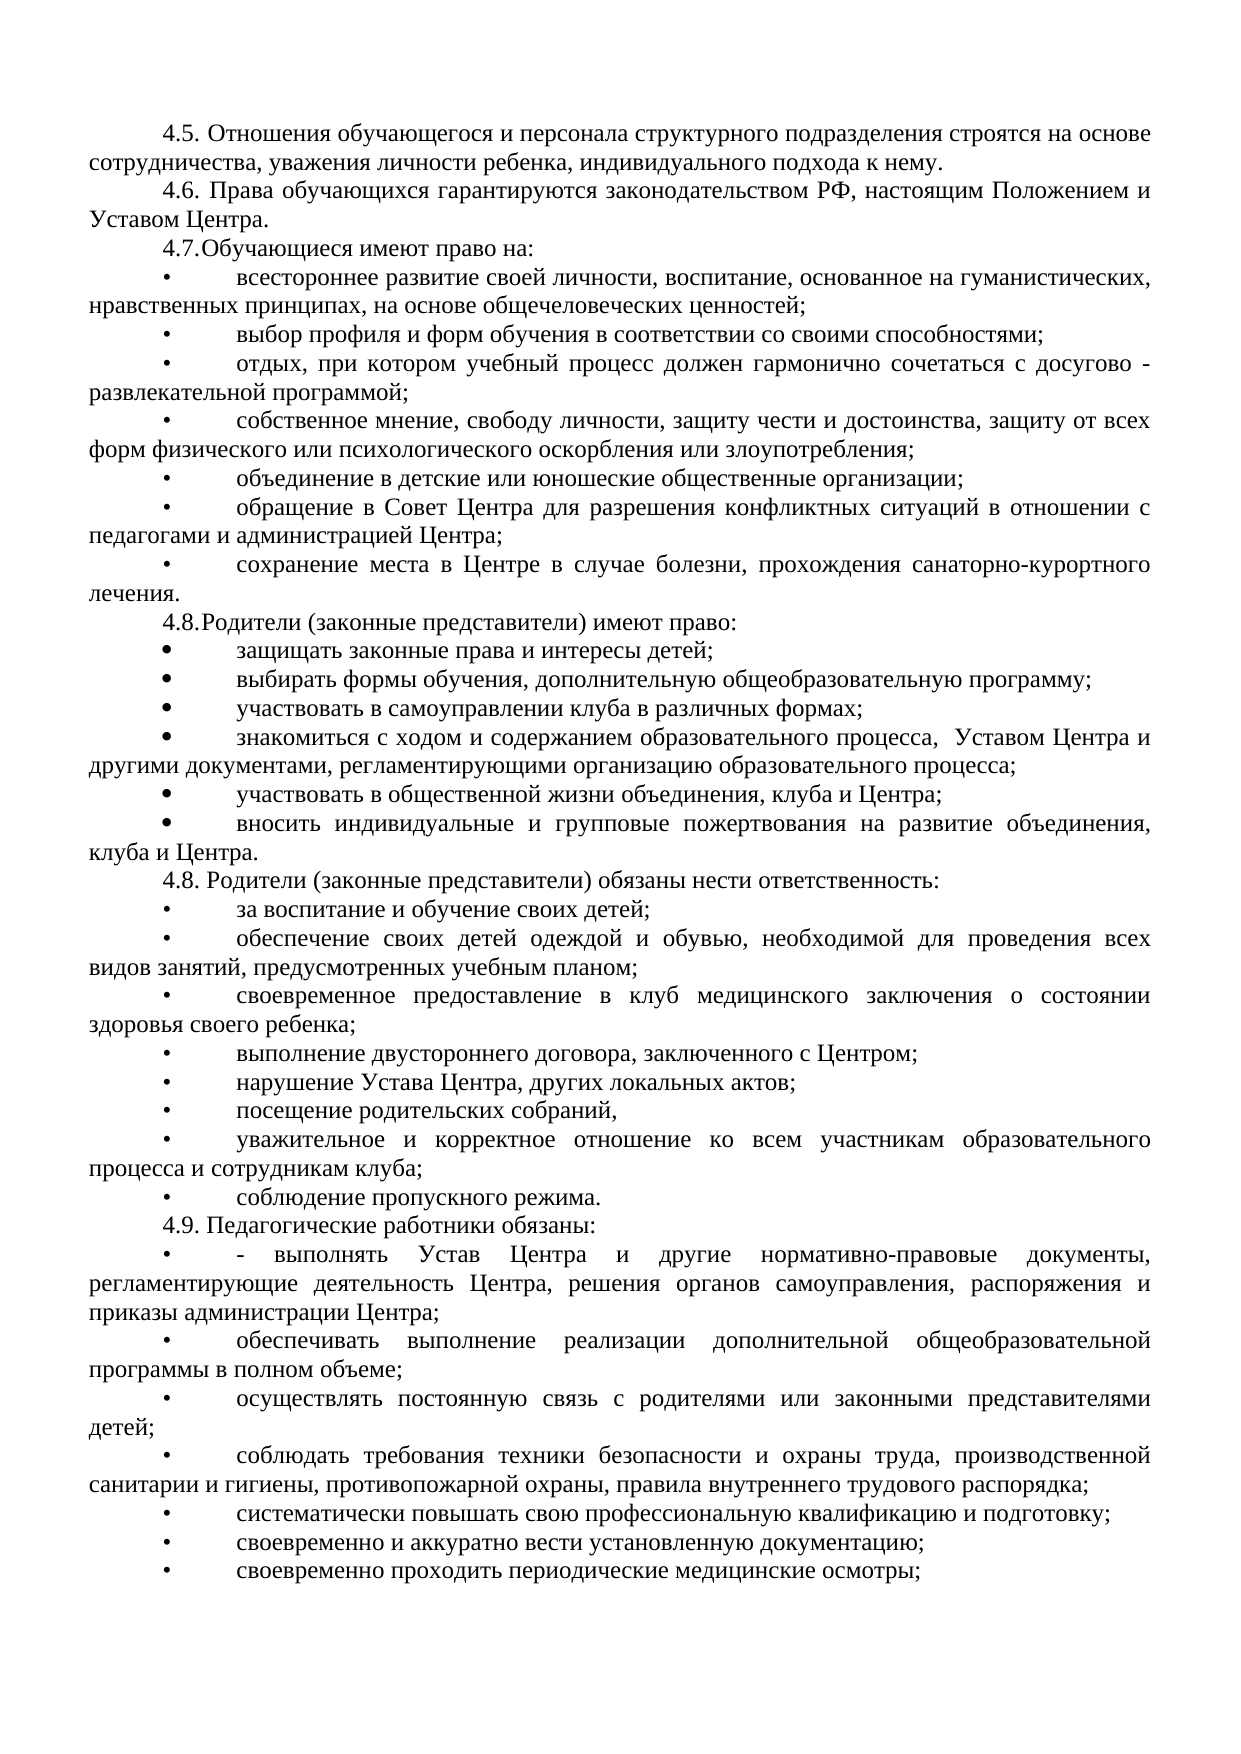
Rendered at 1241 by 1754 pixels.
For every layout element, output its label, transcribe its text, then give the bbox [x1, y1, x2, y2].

list участвовать в самоуправлении клуба в различных формах; [89, 693, 1152, 722]
list выбор профиля и форм обучения в соответствии со своими способностями; [89, 319, 1152, 348]
list соблюдение пропускного режима. [89, 1182, 1152, 1211]
list своевременно и аккуратно вести установленную документацию; [89, 1527, 1152, 1556]
list вносить индивидуальные и групповые пожертвования на развитие объединения, клуба и Центра. [89, 808, 1152, 866]
list Обучающиеся имеют право на: [89, 233, 1152, 262]
list обеспечение своих детей одеждой и обувью, необходимой для проведения всех видов занятий, предусмотренных учебным планом; [89, 923, 1152, 981]
list выполнение двустороннего договора, заключенного с Центром; [89, 1038, 1152, 1067]
text 4.9. Педагогические работники обязаны: [89, 1211, 1152, 1239]
list за воспитание и обучение своих детей; [89, 894, 1152, 923]
list - выполнять Устав Центра и другие нормативно-правовые документы, регламентирующие деятельность Центра, решения органов самоуправления, распоряжения и приказы администрации Центра; [89, 1239, 1152, 1326]
list знакомиться с ходом и содержанием образовательного процесса, Уставом Центра и другими документами, регламентирующими организацию образовательного процесса; [89, 722, 1152, 779]
list соблюдать требования техники безопасности и охраны труда, производственной санитарии и гигиены, противопожарной охраны, правила внутреннего трудового распорядка; [89, 1441, 1152, 1498]
list обеспечивать выполнение реализации дополнительной общеобразовательной программы в полном объеме; [89, 1326, 1152, 1383]
list Родители (законные представители) имеют право: [89, 607, 1152, 636]
list отдых, при котором учебный процесс должен гармонично сочетаться с досугово - развлекательной программой; [89, 348, 1152, 406]
list всестороннее развитие своей личности, воспитание, основанное на гуманистических, нравственных принципах, на основе общечеловеческих ценностей; [89, 262, 1152, 319]
list посещение родительских собраний, [89, 1096, 1152, 1124]
list своевременно проходить периодические медицинские осмотры; [89, 1556, 1152, 1584]
list Отношения обучающегося и персонала структурного подразделения строятся на основе сотрудничества, уважения личности ребенка, индивидуального подхода к нему. [89, 118, 1152, 176]
list выбирать формы обучения, дополнительную общеобразовательную программу; [89, 664, 1152, 693]
list осуществлять постоянную связь с родителями или законными представителями детей; [89, 1383, 1152, 1441]
list сохранение места в Центре в случае болезни, прохождения санаторно-курортного лечения. [89, 549, 1152, 607]
list своевременное предоставление в клуб медицинского заключения о состоянии здоровья своего ребенка; [89, 981, 1152, 1038]
list уважительное и корректное отношение ко всем участникам образовательного процесса и сотрудникам клуба; [89, 1124, 1152, 1182]
list систематически повышать свою профессиональную квалификацию и подготовку; [89, 1498, 1152, 1527]
list собственное мнение, свободу личности, защиту чести и достоинства, защиту от всех форм физического или психологического оскорбления или злоупотребления; [89, 406, 1152, 463]
text 4.8. Родители (законные представители) обязаны нести ответственность: [89, 866, 1152, 894]
list защищать законные права и интересы детей; [89, 636, 1152, 664]
list Права обучающихся гарантируются законодательством РФ, настоящим Положением и Уставом Центра. [89, 176, 1152, 233]
list объединение в детские или юношеские общественные организации; [89, 463, 1152, 492]
list обращение в Совет Центра для разрешения конфликтных ситуаций в отношении с педагогами и администрацией Центра; [89, 492, 1152, 549]
list участвовать в общественной жизни объединения, клуба и Центра; [89, 779, 1152, 808]
list нарушение Устава Центра, других локальных актов; [89, 1067, 1152, 1096]
